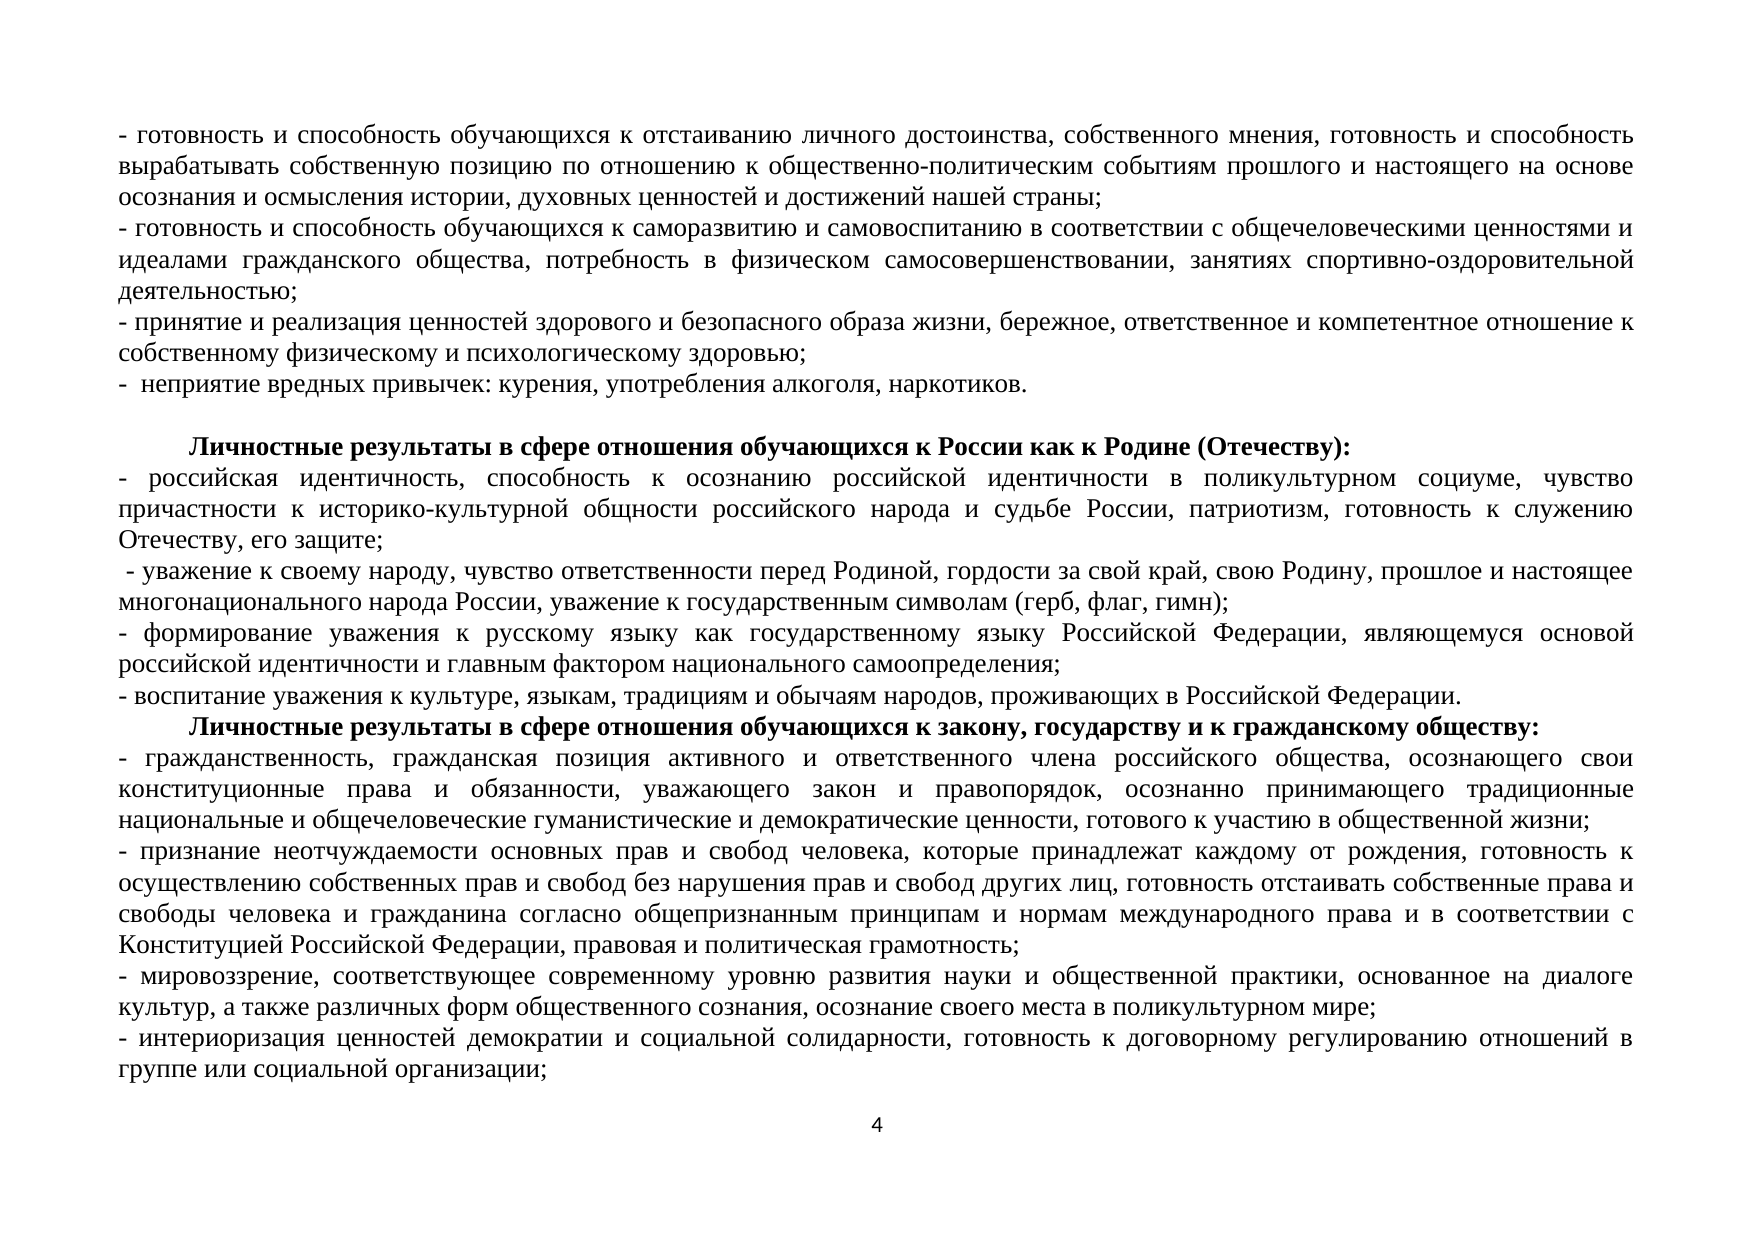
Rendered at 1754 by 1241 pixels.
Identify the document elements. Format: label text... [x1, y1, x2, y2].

text Личностные результаты в сфере отношения обучающихся к России как к Родине (Отечеству): [118, 429, 1636, 461]
text Личностные результаты в сфере отношения обучающихся к закону, государству и к гражданскому обществу: [118, 710, 1636, 741]
text - мировоззрение, соответствующее современному уровню развития науки и общественной практики, основанное на диалоге культур, а также различных форм общественного сознания, осознание своего места в поликультурном мире; [118, 959, 1636, 1021]
text - воспитание уважения к культуре, языкам, традициям и обычаям народов, проживающих в Российской Федерации. [118, 679, 1636, 710]
text - готовность и способность обучающихся к отстаиванию личного достоинства, собственного мнения, готовность и способность вырабатывать собственную позицию по отношению к общественно-политическим событиям прошлого и настоящего на основе осознания и осмысления истории, духовных ценностей и достижений нашей страны; [118, 118, 1636, 212]
text - принятие и реализация ценностей здорового и безопасного образа жизни, бережное, ответственное и компетентное отношение к собственному физическому и психологическому здоровью; [118, 305, 1636, 367]
text - уважение к своему народу, чувство ответственности перед Родиной, гордости за свой край, свою Родину, прошлое и настоящее многонационального народа России, уважение к государственным символам (герб, флаг, гимн); [118, 554, 1636, 616]
text - гражданственность, гражданская позиция активного и ответственного члена российского общества, осознающего свои конституционные права и обязанности, уважающего закон и правопорядок, осознанно принимающего традиционные национальные и общечеловеческие гуманистические и демократические ценности, готового к участию в общественной жизни; [118, 741, 1636, 834]
text - готовность и способность обучающихся к саморазвитию и самовоспитанию в соответствии с общечеловеческими ценностями и идеалами гражданского общества, потребность в физическом самосовершенствовании, занятиях спортивно-оздоровительной деятельностью; [118, 212, 1636, 305]
text - неприятие вредных привычек: курения, употребления алкоголя, наркотиков. [118, 367, 1636, 398]
text - интериоризация ценностей демократии и социальной солидарности, готовность к договорному регулированию отношений в группе или социальной организации; [118, 1021, 1636, 1084]
text - российская идентичность, способность к осознанию российской идентичности в поликультурном социуме, чувство причастности к историко-культурной общности российского народа и судьбе России, патриотизм, готовность к служению Отечеству, его защите; [118, 461, 1636, 554]
text - признание неотчуждаемости основных прав и свобод человека, которые принадлежат каждому от рождения, готовность к осуществлению собственных прав и свобод без нарушения прав и свобод других лиц, готовность отстаивать собственные права и свободы человека и гражданина согласно общепризнанным принципам и нормам международного права и в соответствии с Конституцией Российской Федерации, правовая и политическая грамотность; [118, 834, 1636, 959]
text - формирование уважения к русскому языку как государственному языку Российской Федерации, являющемуся основой российской идентичности и главным фактором национального самоопределения; [118, 616, 1636, 679]
